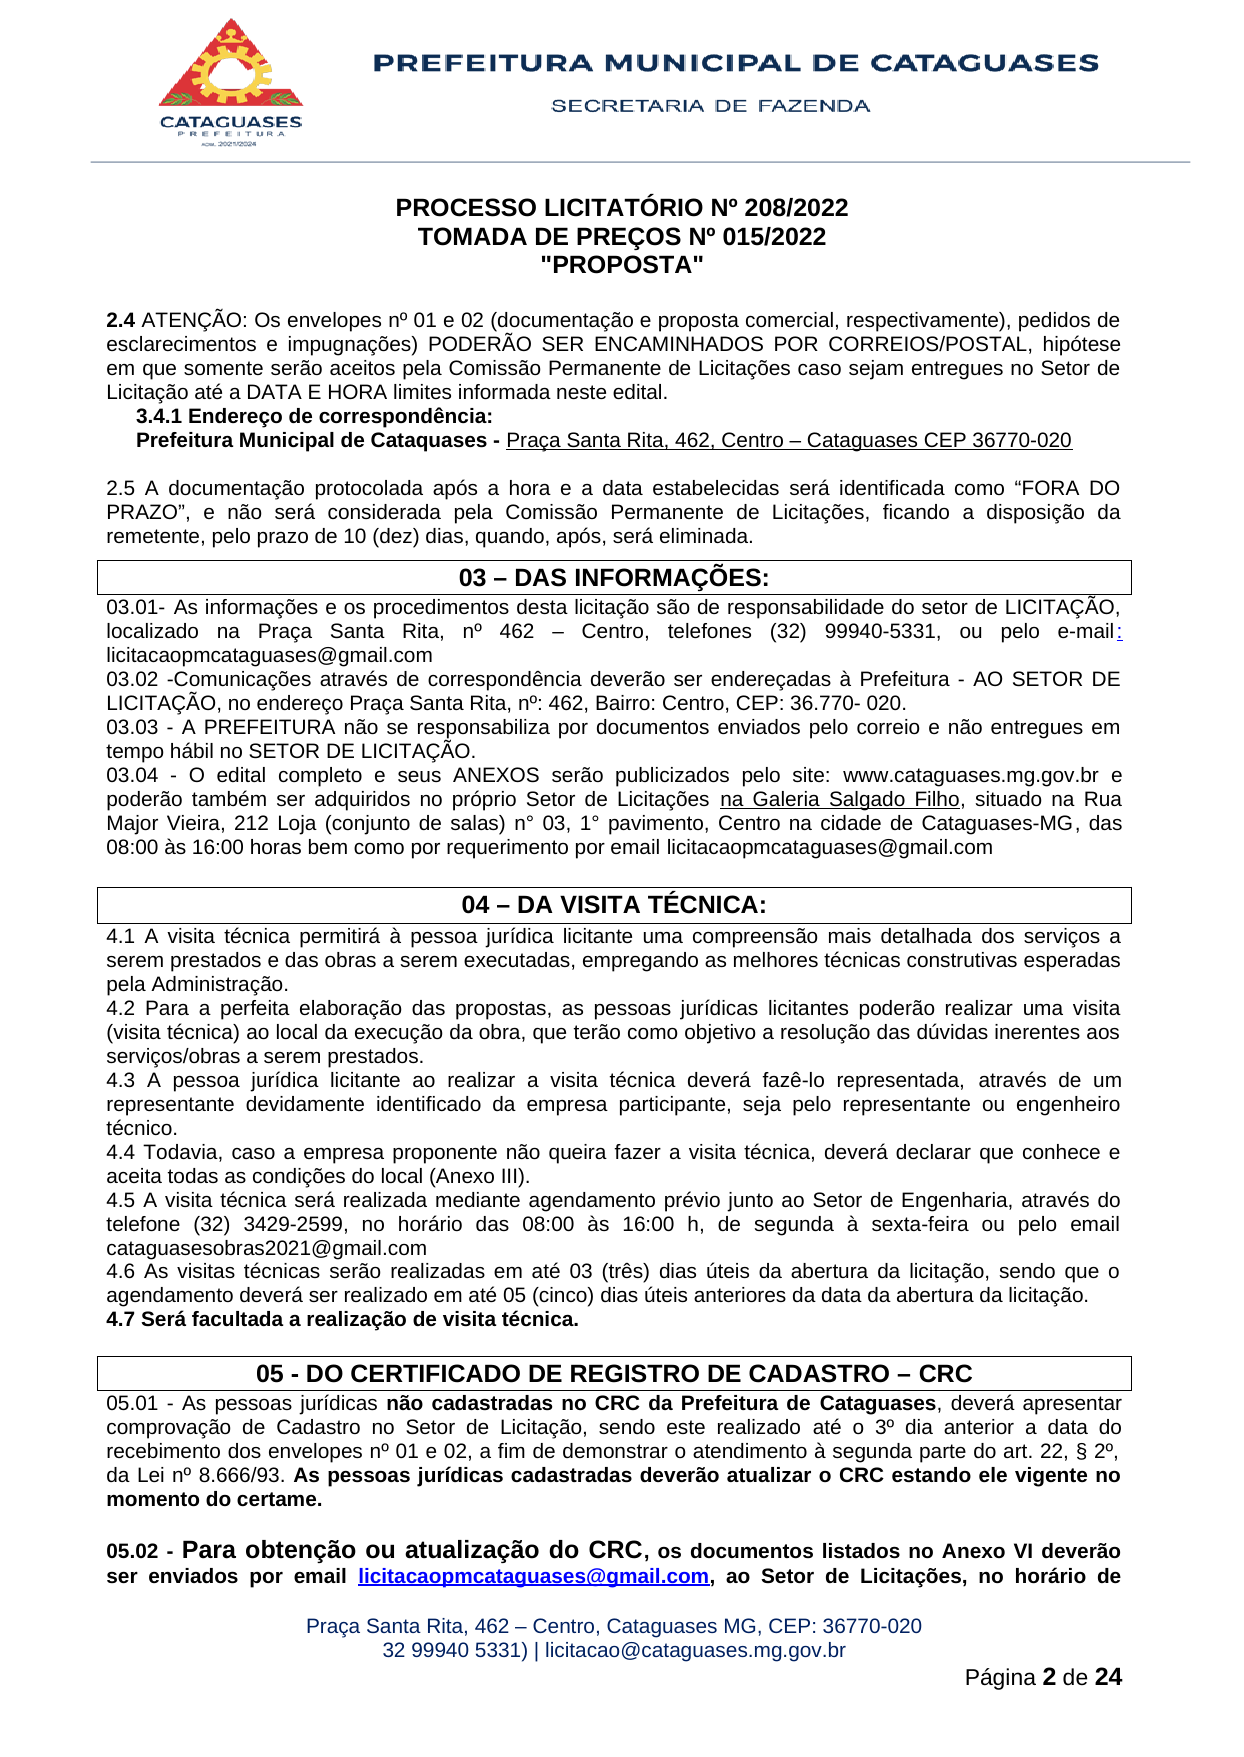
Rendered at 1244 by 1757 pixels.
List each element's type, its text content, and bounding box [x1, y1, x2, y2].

text 05 - DO CERTIFICADO DE REGISTRO DE CADASTRO – CRC [98, 1357, 1131, 1390]
text 4.2 Para a perfeita elaboração das propostas, as pessoas jurídicas licitantes poderão realizar uma visita (visita técnica) ao local da execução da obra, que terão como objetivo a resolução das dúvidas inerentes aos serviços/obras a serem prestados. [106, 996, 1122, 1068]
text 4.7 Será facultada a realização de visita técnica. [106, 1307, 1122, 1331]
text 4.5 A visita técnica será realizada mediante agendamento prévio junto ao Setor de Engenharia, através do telefone (32) 3429-2599, no horário das 08:00 às 16:00 h, de segunda à sexta-feira ou pelo email cataguasesobras2021@gmail.com [106, 1187, 1122, 1259]
text 4.3 A pessoa jurídica licitante ao realizar a visita técnica deverá fazê-lo representada, através de um representante devidamente identificado da empresa participante, seja pelo representante ou engenheiro técnico. [106, 1068, 1122, 1139]
text "PROPOSTA" [328, 250, 917, 279]
text 03.03 - A PREFEITURA não se responsabiliza por documentos enviados pelo correio e não entregues em tempo hábil no SETOR DE LICITAÇÃO. [106, 715, 1122, 763]
picture [90, 15, 1191, 163]
text 4.4 Todavia, caso a empresa proponente não queira fazer a visita técnica, deverá declarar que conhece e aceita todas as condições do local (Anexo III). [106, 1139, 1122, 1187]
text 2.5 A documentação protocolada após a hora e a data estabelecidas será identificada como “FORA DO PRAZO”, e não será considerada pela Comissão Permanente de Licitações, ficando a disposição da remetente, pelo prazo de 10 (dez) dias, quando, após, será eliminada. [106, 476, 1122, 547]
text PROCESSO LICITATÓRIO Nº 208/2022 [328, 193, 917, 222]
text 03.04 - O edital completo e seus ANEXOS serão publicizados pelo site: www.cataguases.mg.gov.br e poderão também ser adquiridos no próprio Setor de Licitações na Galeria Salgado Filho, situado na Rua Major Vieira, 212 Loja (conjunto de salas) n° 03, 1° pavimento, Centro na cidade de Cataguases-MG, das 08:00 às 16:00 horas bem como por requerimento por email licitacaopmcataguases@gmail.com [106, 763, 1122, 858]
text 4.6 As visitas técnicas serão realizadas em até 03 (três) dias úteis da abertura da licitação, sendo que o agendamento deverá ser realizado em até 05 (cinco) dias úteis anteriores da data da abertura da licitação. [106, 1259, 1122, 1307]
text Prefeitura Municipal de Cataquases - Praça Santa Rita, 462, Centro – Cataguases CEP 36770-020 [136, 428, 1122, 452]
text TOMADA DE PREÇOS Nº 015/2022 [328, 222, 917, 250]
text 3.4.1 Endereço de correspondência: [136, 404, 1122, 428]
text 03.01- As informações e os procedimentos desta licitação são de responsabilidade do setor de LICITAÇÃO, localizado na Praça Santa Rita, nº 462 – Centro, telefones (32) 99940-5331, ou pelo e-mail: licitacaopmcataguases@gmail.com [106, 595, 1122, 667]
text 04 – DA VISITA TÉCNICA: [98, 888, 1131, 923]
text 4.1 A visita técnica permitirá à pessoa jurídica licitante uma compreensão mais detalhada dos serviços a serem prestados e das obras a serem executadas, empregando as melhores técnicas construtivas esperadas pela Administração. [106, 924, 1122, 996]
text 2.4 ATENÇÃO: Os envelopes nº 01 e 02 (documentação e proposta comercial, respectivamente), pedidos de esclarecimentos e impugnações) PODERÃO SER ENCAMINHADOS POR CORREIOS/POSTAL, hipótese em que somente serão aceitos pela Comissão Permanente de Licitações caso sejam entregues no Setor de Licitação até a DATA E HORA limites informada neste edital. [106, 308, 1122, 404]
text 05.01 - As pessoas jurídicas não cadastradas no CRC da Prefeitura de Cataguases, deverá apresentar comprovação de Cadastro no Setor de Licitação, sendo este realizado até o 3º dia anterior a data do recebimento dos envelopes nº 01 e 02, a fim de demonstrar o atendimento à segunda parte do art. 22, § 2º, da Lei nº 8.666/93. As pessoas jurídicas cadastradas deverão atualizar o CRC estando ele vigente no momento do certame. [106, 1391, 1122, 1511]
list 03 – DAS INFORMAÇÕES: [98, 561, 1131, 594]
text 03.02 -Comunicações através de correspondência deverão ser endereçadas à Prefeitura - AO SETOR DE LICITAÇÃO, no endereço Praça Santa Rita, nº: 462, Bairro: Centro, CEP: 36.770- 020. [106, 667, 1122, 715]
